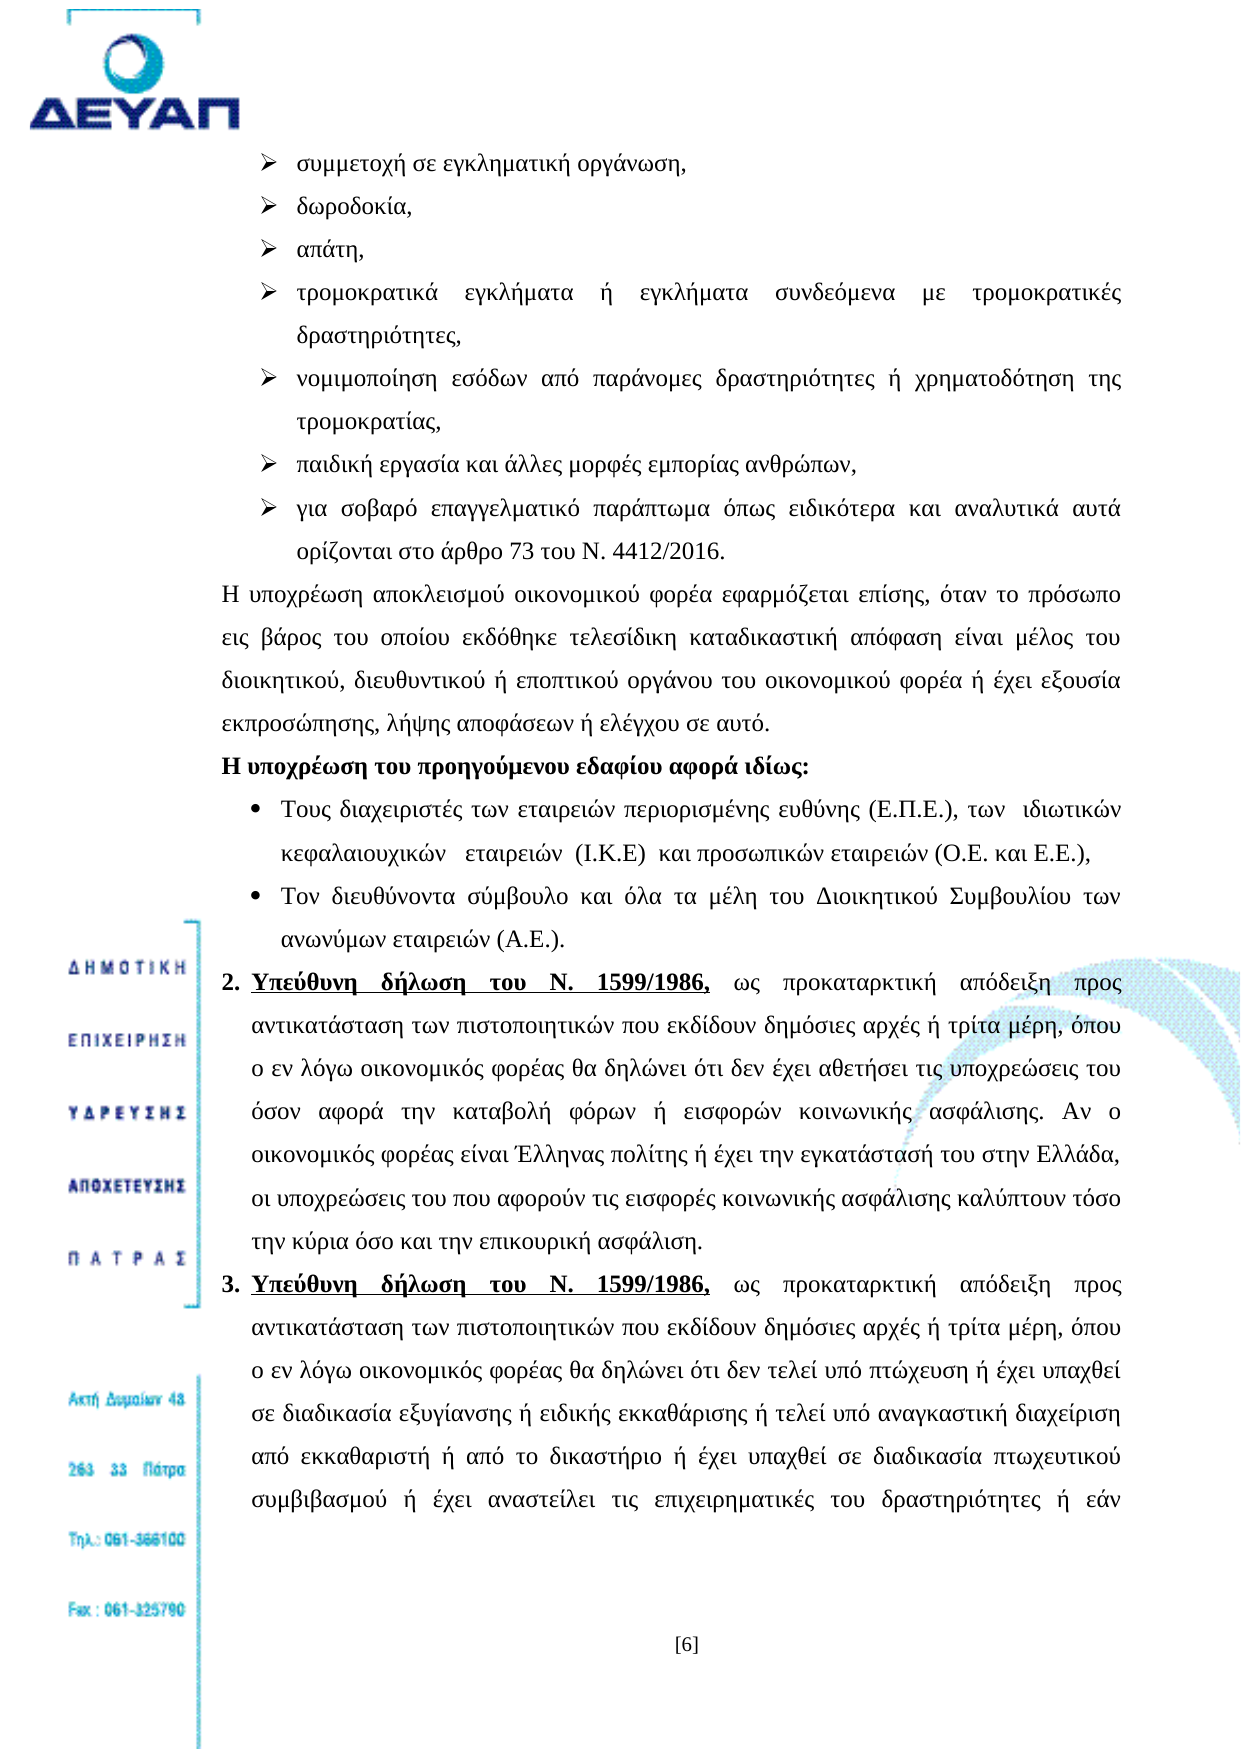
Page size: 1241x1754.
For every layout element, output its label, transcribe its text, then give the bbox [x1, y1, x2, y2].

picture [29, 9, 1241, 1749]
text Η υποχρέωση του προηγούμενου εδαφίου αφορά ιδίως: [221, 751, 1122, 780]
text Η υποχρέωση αποκλεισμού οικονομικού φορέα εφαρμόζεται επίσης, όταν το πρόσωπο εις βάρος του οποίου εκδόθηκε τελεσίδικη καταδικαστική απόφαση είναι μέλος του διοικητικού, διευθυντικού ή εποπτικού οργάνου του οικονομικού φορέα ή έχει εξουσία εκπροσώπησης, λήψης αποφάσεων ή ελέγχου σε αυτό. [221, 579, 1122, 737]
list νομιμοποίηση εσόδων από παράνομες δραστηριότητες ή χρηματοδότηση της τρομοκρατίας, [259, 363, 1122, 435]
list για σοβαρό επαγγελματικό παράπτωμα όπως ειδικότερα και αναλυτικά αυτά ορίζονται στο άρθρο 73 του Ν. 4412/2016. [259, 493, 1122, 564]
list τρομοκρατικά εγκλήματα ή εγκλήματα συνδεόμενα με τρομοκρατικές δραστηριότητες, [259, 277, 1122, 349]
list Τους διαχειριστές των εταιρειών περιορισμένης ευθύνης (Ε.Π.Ε.), των ιδιωτικών κεφαλαιουχικών εταιρειών (Ι.Κ.Ε) και προσωπικών εταιρειών (Ο.Ε. και Ε.Ε.), [251, 794, 1122, 866]
list Τον διευθύνοντα σύμβουλο και όλα τα μέλη του Διοικητικού Συμβουλίου των ανωνύμων εταιρειών (Α.Ε.). [251, 881, 1122, 953]
list δωροδοκία, [259, 191, 1122, 219]
list παιδική εργασία και άλλες μορφές εμπορίας ανθρώπων, [259, 449, 1122, 478]
list Υπεύθυνη δήλωση του Ν. 1599/1986, ως προκαταρκτική απόδειξη προς αντικατάσταση των πιστοποιητικών που εκδίδουν δημόσιες αρχές ή τρίτα μέρη, όπου ο εν λόγω οικονομικός φορέας θα δηλώνει ότι δεν έχει αθετήσει τις υποχρεώσεις του όσον αφορά την καταβολή φόρων ή εισφορών κοινωνικής ασφάλισης. Αν ο οικονομικός φορέας είναι Έλληνας πολίτης ή έχει την εγκατάστασή του στην Ελλάδα, οι υποχρεώσεις του που αφορούν τις εισφορές κοινωνικής ασφάλισης καλύπτουν τόσο την κύρια όσο και την επικουρική ασφάλιση. [221, 967, 1122, 1254]
list συμμετοχή σε εγκληματική οργάνωση, [259, 148, 1122, 176]
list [221, 1269, 1122, 1513]
list απάτη, [259, 234, 1122, 263]
